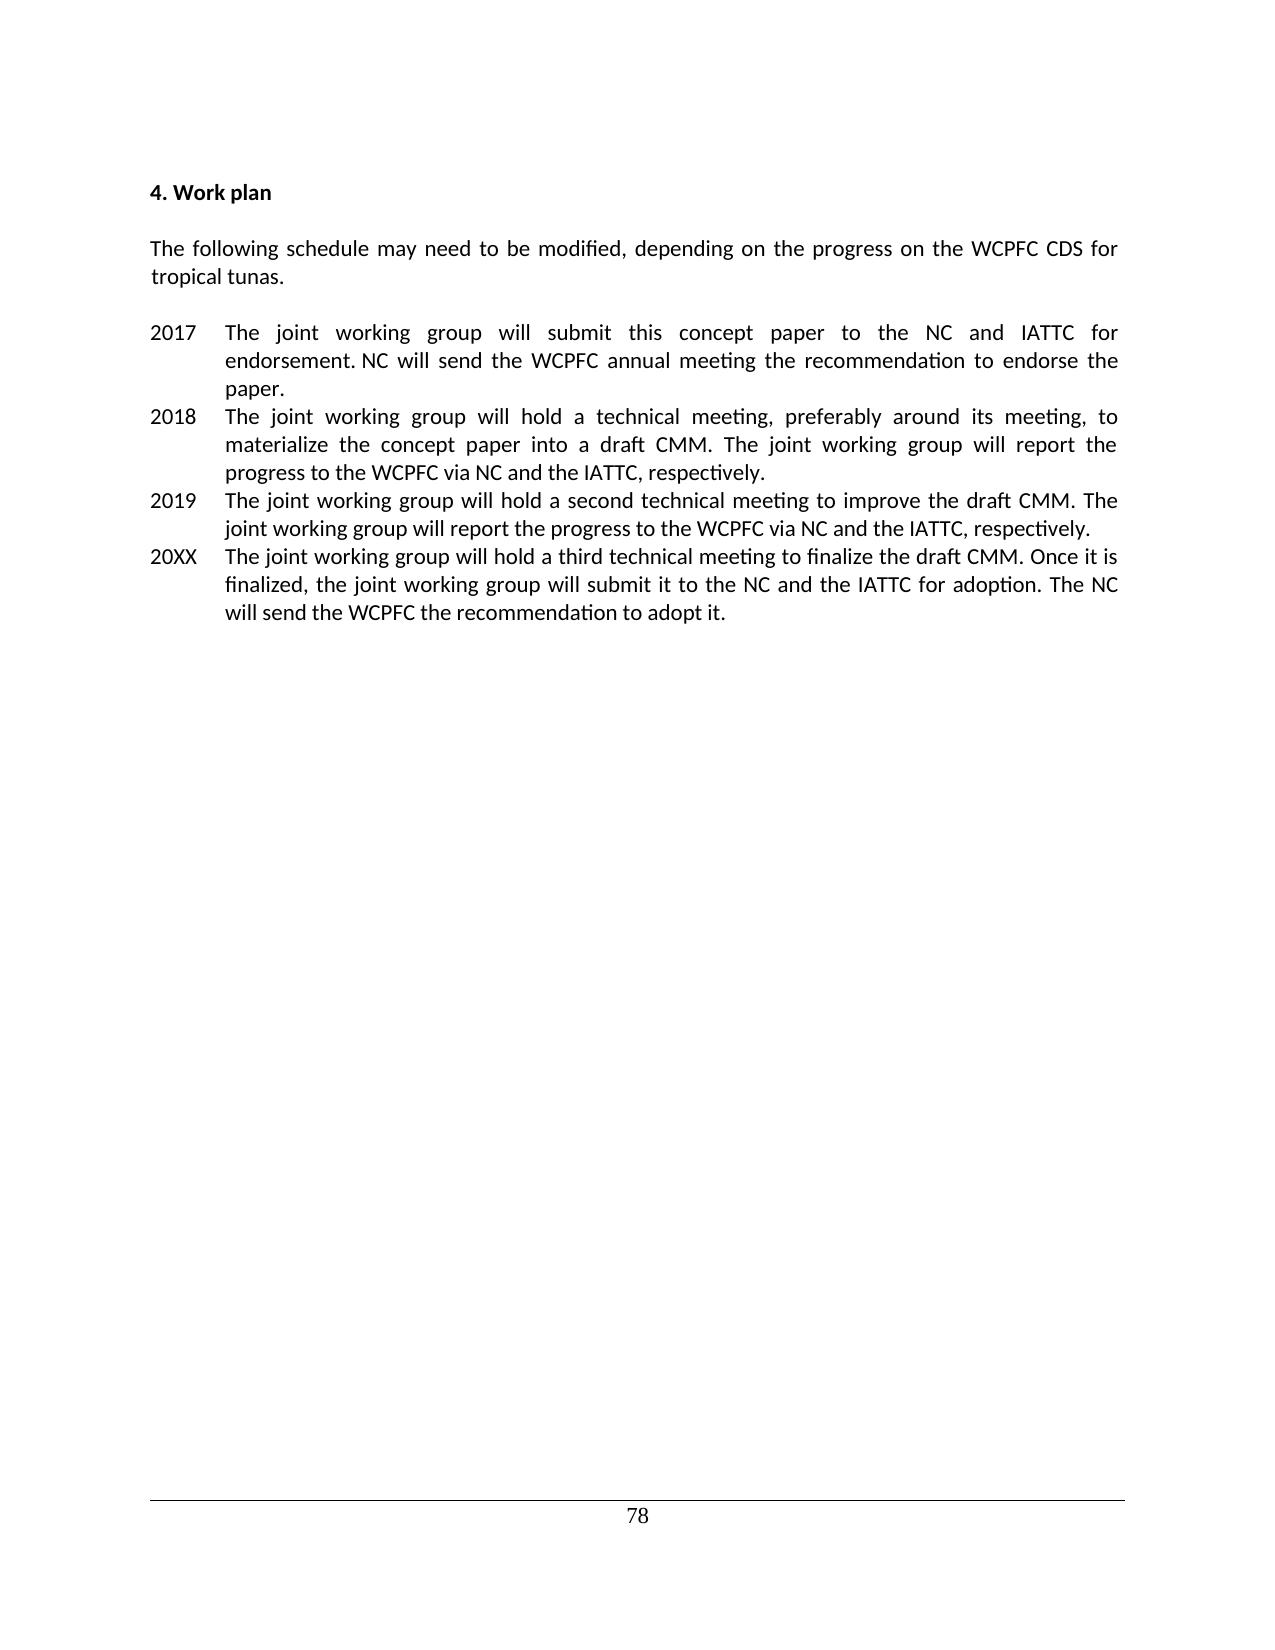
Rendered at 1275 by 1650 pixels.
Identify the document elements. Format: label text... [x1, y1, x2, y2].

text The following schedule may need to be modified, depending on the progress on the WCPFC CDS for tropical tunas. [150, 234, 1120, 290]
text 4. Work plan [150, 178, 1120, 206]
text 2017 The joint working group will submit this concept paper to the NC and IATTC for endorsement. NC will send the WCPFC annual meeting the recommendation to endorse the paper. [150, 318, 1120, 402]
text 2018 The joint working group will hold a technical meeting, preferably around its meeting, to materialize the concept paper into a draft CMM. The joint working group will report the progress to the WCPFC via NC and the IATTC, respectively. [150, 402, 1120, 486]
text 20XX The joint working group will hold a third technical meeting to finalize the draft CMM. Once it is finalized, the joint working group will submit it to the NC and the IATTC for adoption. The NC will send the WCPFC the recommendation to adopt it. [150, 542, 1120, 626]
text 2019 The joint working group will hold a second technical meeting to improve the draft CMM. The joint working group will report the progress to the WCPFC via NC and the IATTC, respectively. [150, 486, 1120, 542]
